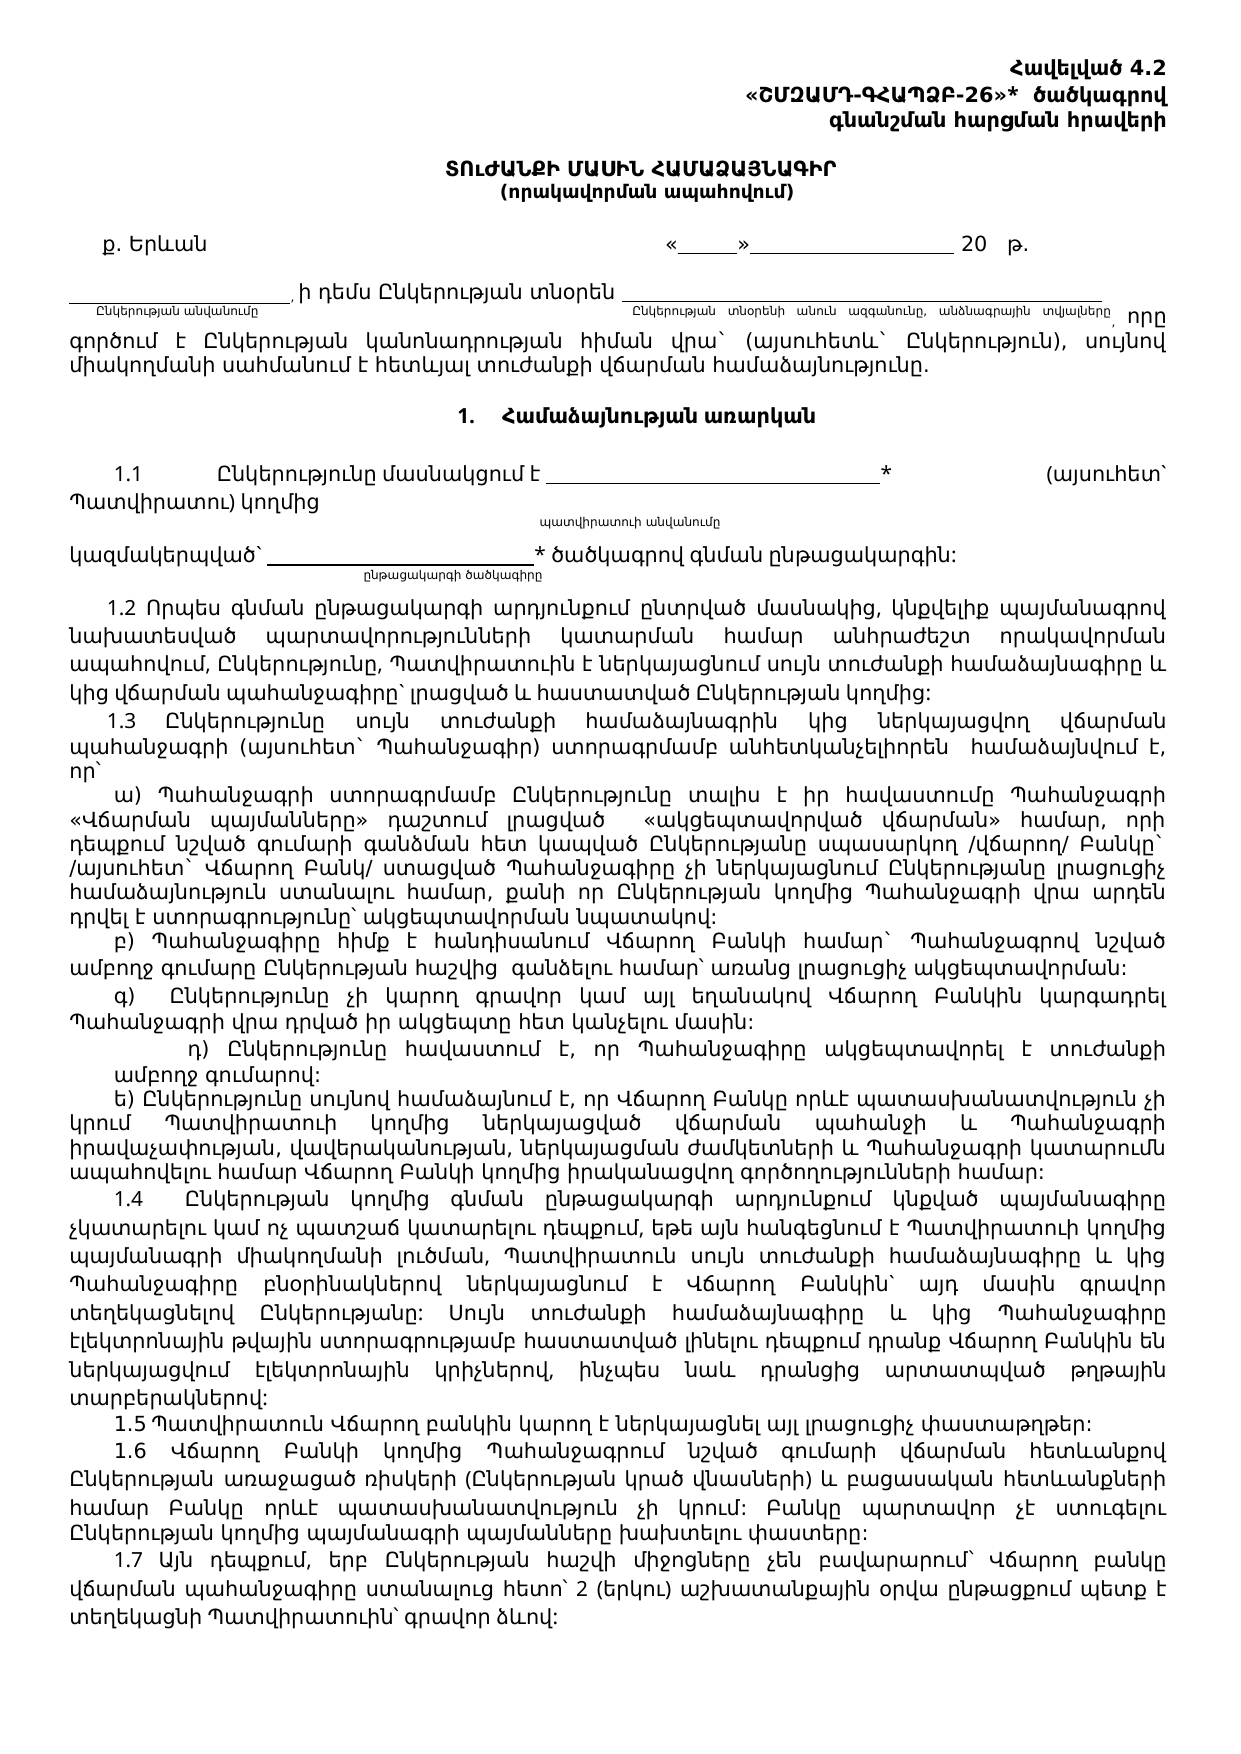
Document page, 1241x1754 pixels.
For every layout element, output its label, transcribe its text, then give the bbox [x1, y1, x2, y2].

text կազմակերպված` * ծածկագրով գնման ընթացակարգին: [69, 540, 1167, 568]
text գնանշման հարցման հրավերի [69, 108, 1167, 132]
text , ի դեմս Ընկերության տնօրեն [69, 280, 1167, 304]
text ՏՈւԺԱՆՔԻ ՄԱՍԻՆ ՀԱՄԱՁԱՅՆԱԳԻՐ [69, 157, 1167, 181]
text ե) Ընկերությունը սույնով համաձայնում է, որ Վճարող Բանկը որևէ պատասխանատվություն չի կրում Պատվիրատուի կողմից ներկայացված վճարման պահանջի և Պահանջագրի իրավաչափության, վավերականության, ներկայացման ժամկետների և Պահանջագրի կատարումն ապահովելու համար Վճարող Բանկի կողմից իրականացվող գործողությունների համար: [69, 1087, 1167, 1184]
text 1.7 Այն դեպքում, երբ Ընկերության հաշվի միջոցները չեն բավարարում՝ Վճարող բանկը վճարման պահանջագիրը ստանալուց հետո՝ 2 (երկու) աշխատանքային օրվա ընթացքում պետք է տեղեկացնի Պատվիրատուին՝ գրավոր ձևով: [69, 1546, 1167, 1631]
text (որակավորման ապահովում) [69, 181, 1167, 203]
text բ) Պահանջագիրը հիմք է հանդիսանում Վճարող Բանկի համար` Պահանջագրով նշված ամբողջ գումարը Ընկերության հաշվից գանձելու համար՝ առանց լրացուցիչ ակցեպտավորման: [69, 929, 1167, 982]
list Ընկերությունը մասնակցում է * (այսուհետ` Պատվիրատու) կողմից [69, 459, 1167, 516]
text Հավելված 4.2 [69, 56, 1167, 80]
text «ՇՄԶԱՄԴ-ԳՀԱՊՁԲ-26»* ծածկագրով [69, 80, 1167, 108]
text Ընկերության անվանումը Ընկերության տնօրենի անուն ազգանունը, անձնագրային տվյալները, որը գործում է Ընկերության կանոնադրության հիման վրա` (այսուհետև` Ընկերություն), սույնով միակողմանի սահմանում է հետևյալ տուժանքի վճարման համաձայնությունը. [69, 304, 1167, 377]
list Պատվիրատուն Վճարող բանկին կարող է ներկայացնել այլ լրացուցիչ փաստաթղթեր: [113, 1412, 1167, 1436]
text 1.4 Ընկերության կողմից գնման ընթացակարգի արդյունքում կնքված պայմանագիրը չկատարելու կամ ոչ պատշաճ կատարելու դեպքում, եթե այն հանգեցնում է Պատվիրատուի կողմից պայմանագրի միակողմանի լուծման, Պատվիրատուն սույն տուժանքի համաձայնագիրը և կից Պահանջագիրը բնօրինակներով ներկայացնում է Վճարող Բանկին` այդ մասին գրավոր տեղեկացնելով Ընկերությանը: Սույն տուժանքի համաձայնագիրը և կից Պահանջագիրը էլեկտրոնային թվային ստորագրությամբ հաստատված լինելու դեպքում դրանք Վճարող Բանկին են ներկայացվում էլեկտրոնային կրիչներով, ինչպես նաև դրանցից արտատպված թղթային տարբերակներով: [69, 1184, 1167, 1412]
text 1.3 Ընկերությունը սույն տուժանքի համաձայնագրին կից ներկայացվող վճարման պահանջագրի (այսուհետ` Պահանջագիր) ստորագրմամբ անհետկանչելիորեն համաձայնվում է, որ՝ [69, 706, 1167, 783]
text գ) Ընկերությունը չի կարող գրավոր կամ այլ եղանակով Վճարող Բանկին կարգադրել Պահանջագրի վրա դրված իր ակցեպտը հետ կանչելու մասին: [69, 982, 1167, 1034]
text դ) Ընկերությունը հավաստում է, որ Պահանջագիրը ակցեպտավորել է տուժանքի ամբողջ գումարով: [113, 1034, 1167, 1087]
text պատվիրատուի անվանումը [113, 516, 1167, 540]
text ք. Երևան « » 20 թ. [69, 232, 1167, 256]
text ա) Պահանջագրի ստորագրմամբ Ընկերությունը տալիս է իր հավաստումը Պահանջագրի «Վճարման պայմանները» դաշտում լրացված «ակցեպտավորված վճարման» համար, որի դեպքում նշված գումարի գանձման հետ կապված Ընկերությանը սպասարկող /վճարող/ Բանկը` /այսուհետ` Վճարող Բանկ/ ստացված Պահանջագիրը չի ներկայացնում Ընկերությանը լրացուցիչ համաձայնություն ստանալու համար, քանի որ Ընկերության կողմից Պահանջագրի վրա արդեն դրվել է ստորագրությունը՝ ակցեպտավորման նպատակով: [69, 783, 1167, 929]
text 1.6 Վճարող Բանկի կողմից Պահանջագրում նշված գումարի վճարման հետևանքով Ընկերության առաջացած ռիսկերի (Ընկերության կրած վնասների) և բացասական հետևանքների համար Բանկը որևէ պատասխանատվություն չի կրում: Բանկը պարտավոր չէ ստուգելու Ընկերության կողմից պայմանագրի պայմանները խախտելու փաստերը: [69, 1436, 1167, 1546]
text 1.2 Որպես գնման ընթացակարգի արդյունքում ընտրված մասնակից, կնքվելիք պայմանագրով նախատեսված պարտավորությունների կատարման համար անհրաժեշտ որակավորման ապահովում, Ընկերությունը, Պատվիրատուին է ներկայացնում սույն տուժանքի համաձայնագիրը և կից վճարման պահանջագիրը` լրացված և հաստատված Ընկերության կողմից: [69, 593, 1167, 706]
text ընթացակարգի ծածկագիրը [113, 568, 1167, 593]
list Համաձայնության առարկան [107, 402, 1167, 430]
